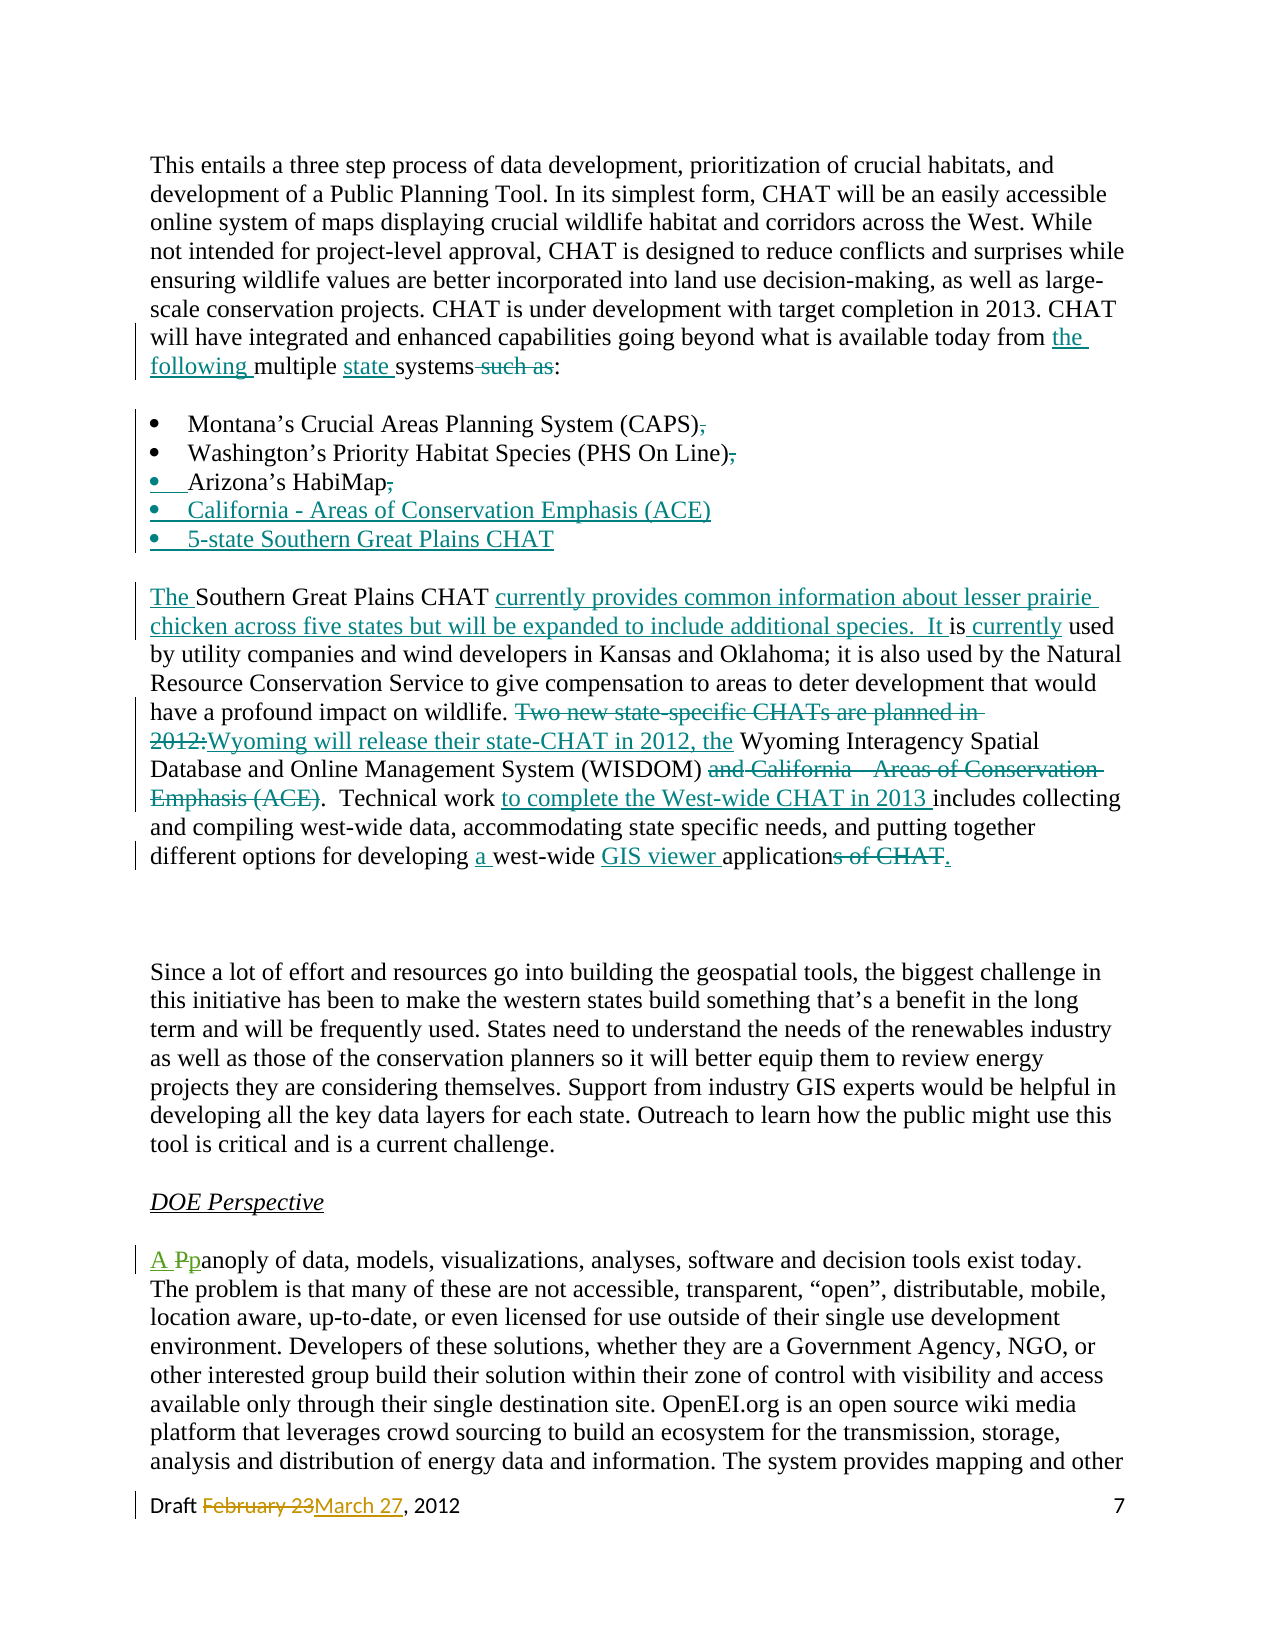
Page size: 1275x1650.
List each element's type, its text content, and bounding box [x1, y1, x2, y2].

text Southern Great Plains CHAT is used by utility companies and wind developers in and ; it is also used by the Natural Resource Conservation Service to give compensation to areas to deter development that would have a profound impact on wildlife. Wyoming Interagency Spatial Database and Online Management System (WISDOM) . Technical work includes collecting and compiling west-wide data, accommodating state specific needs, and putting together different options for developing west-wide application [150, 582, 1125, 869]
list ’s HabiMap [150, 467, 1125, 495]
text Since a lot of effort and resources go into building the geospatial tools, the biggest challenge in this initiative has been to make the western states build something that’s a benefit in the long term and will be frequently used. States need to understand the needs of the renewables industry as well as those of the conservation planners so it will better equip them to review energy projects they are considering themselves. Support from industry GIS experts would be helpful in developing all the key data layers for each state. Outreach to learn how the public might use this tool is critical and is a current challenge. [150, 957, 1125, 1158]
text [150, 1245, 1125, 1475]
list ’s Crucial Areas Planning System (CAPS) [150, 409, 1125, 438]
text DOE Perspective [150, 1187, 1125, 1216]
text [150, 150, 1125, 380]
list ’s Priority Habitat Species (PHS On Line) [150, 438, 1125, 467]
